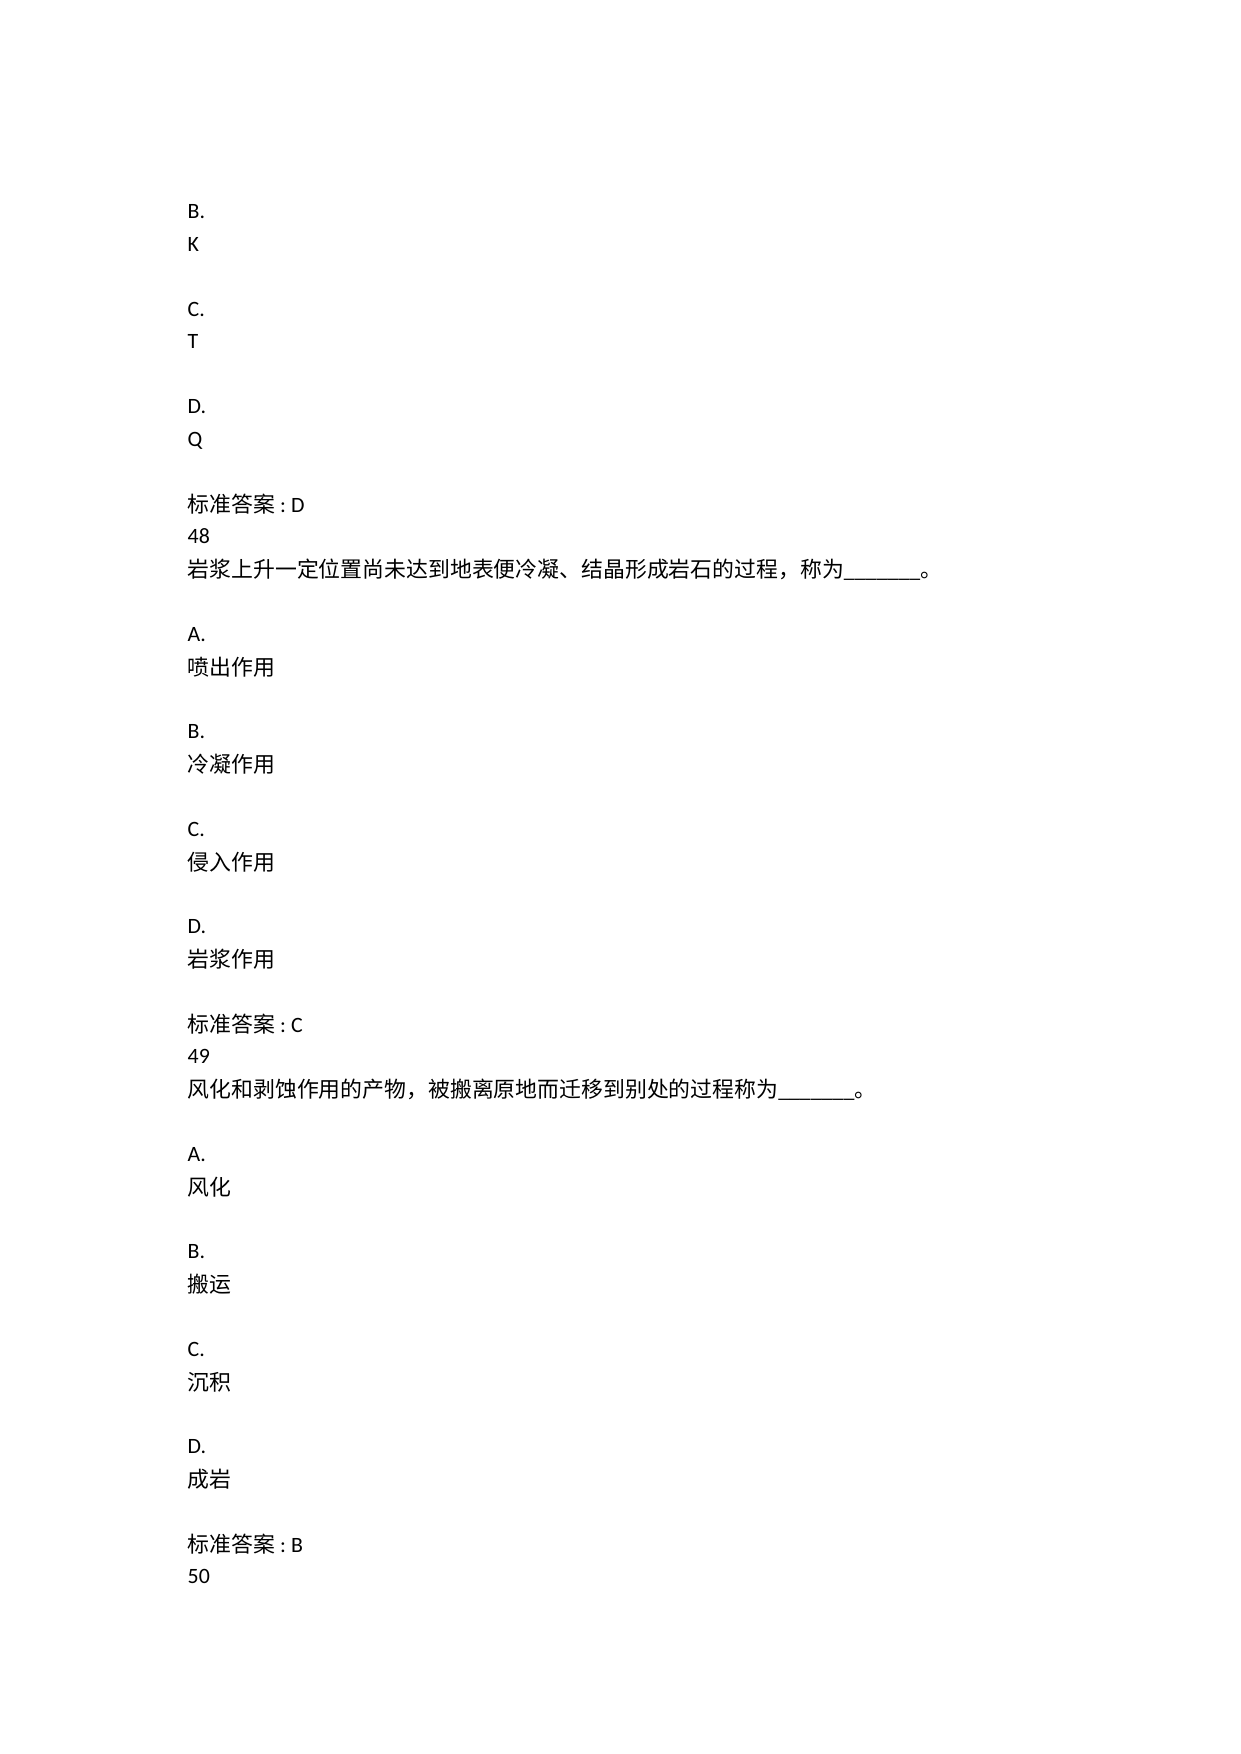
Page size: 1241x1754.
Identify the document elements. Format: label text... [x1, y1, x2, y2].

text 标准答案 : C [187, 1007, 1053, 1039]
text K [187, 227, 1053, 259]
text 风化 [187, 1169, 1053, 1202]
text C. [187, 1332, 1053, 1364]
text A. [187, 617, 1053, 649]
text 沉积 [187, 1364, 1053, 1397]
text 冷凝作用 [187, 747, 1053, 779]
text B. [187, 714, 1053, 747]
text 岩浆上升一定位置尚未达到地表便冷凝、结晶形成岩石的过程，称为_______。 [187, 552, 1053, 584]
text 风化和剥蚀作用的产物，被搬离原地而迁移到别处的过程称为_______。 [187, 1072, 1053, 1104]
text D. [187, 909, 1053, 942]
text T [187, 324, 1053, 357]
text 49 [187, 1039, 1053, 1072]
text 喷出作用 [187, 649, 1053, 682]
text B. [187, 1234, 1053, 1267]
text C. [187, 292, 1053, 324]
text 48 [187, 519, 1053, 552]
text B. [187, 194, 1053, 227]
text C. [187, 812, 1053, 844]
text 标准答案 : B [187, 1527, 1053, 1559]
text A. [187, 1137, 1053, 1169]
text 50 [187, 1559, 1053, 1592]
text 成岩 [187, 1462, 1053, 1494]
text Q [187, 422, 1053, 454]
text D. [187, 389, 1053, 422]
text 搬运 [187, 1267, 1053, 1299]
text D. [187, 1429, 1053, 1462]
text 岩浆作用 [187, 942, 1053, 974]
text 标准答案 : D [187, 487, 1053, 519]
text 侵入作用 [187, 844, 1053, 877]
